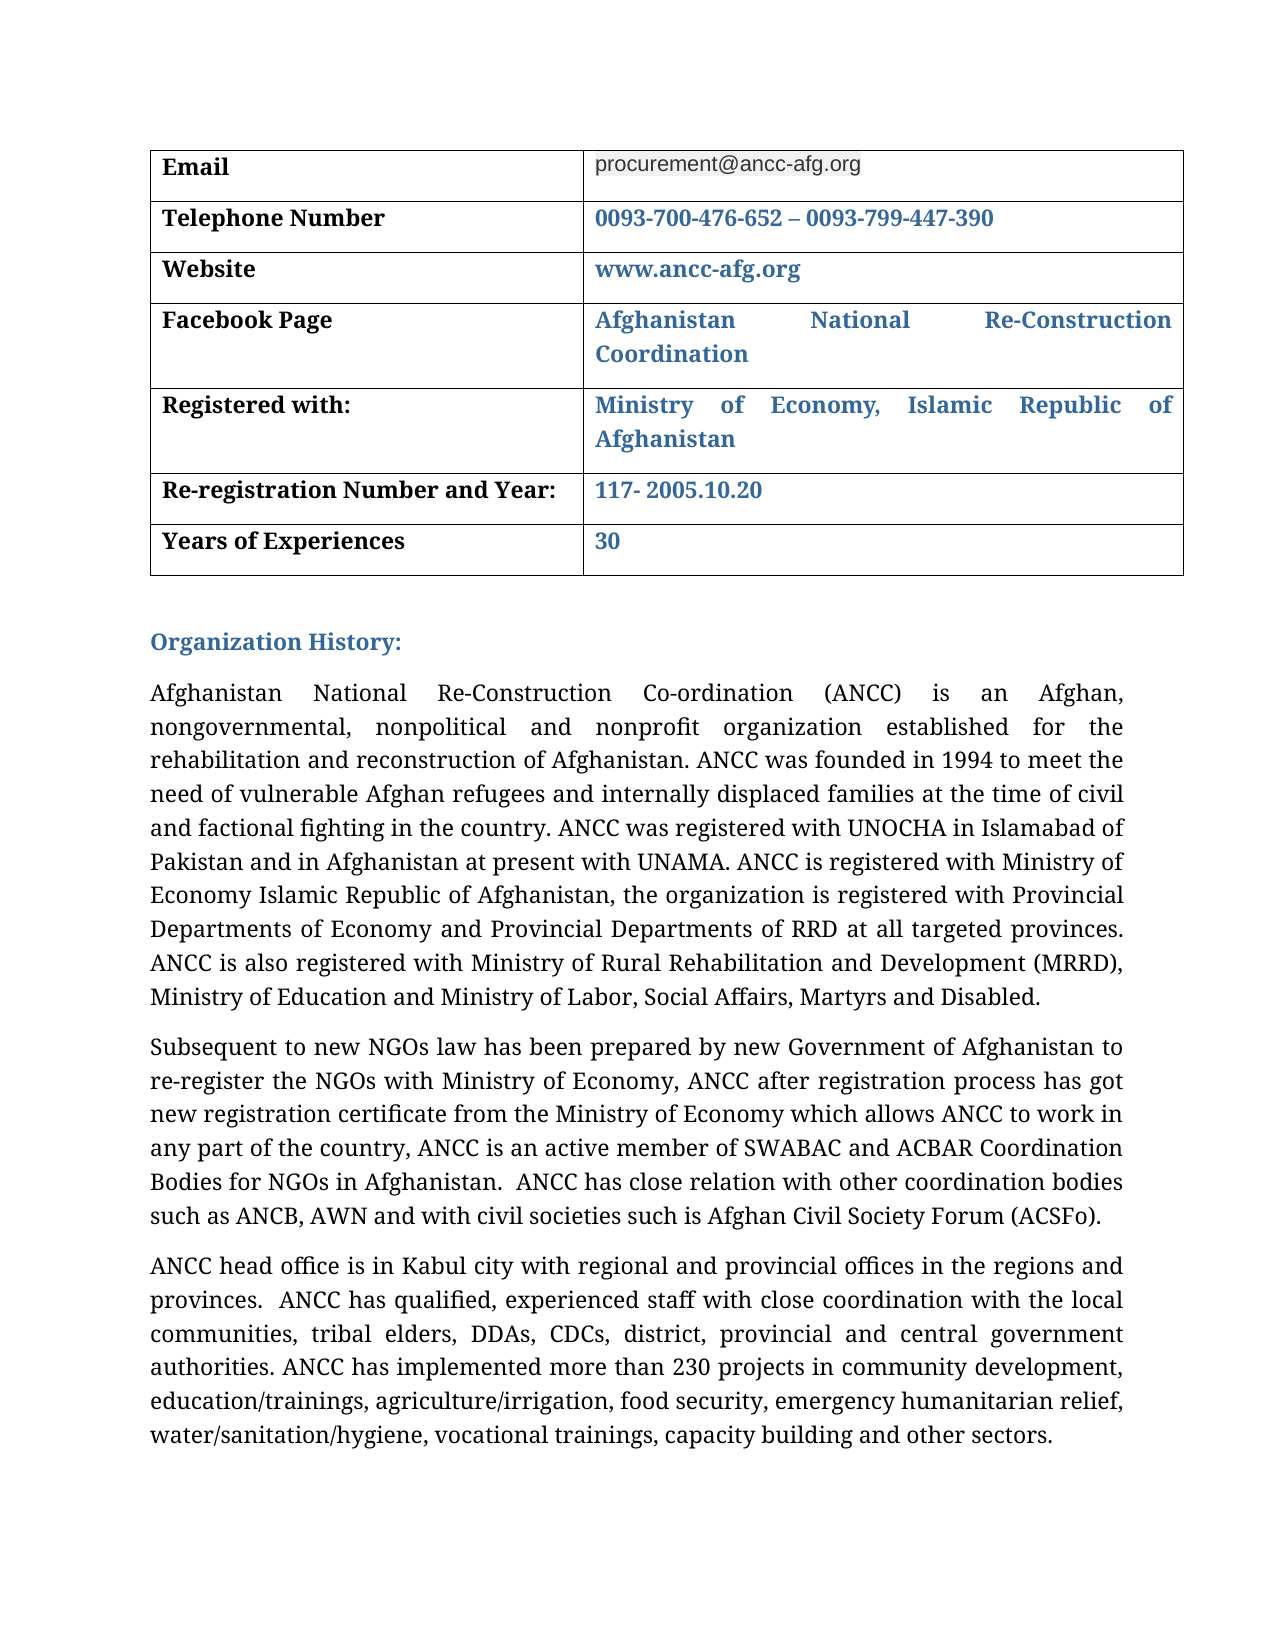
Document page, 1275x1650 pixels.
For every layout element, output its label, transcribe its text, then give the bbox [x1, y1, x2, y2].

table_cell Email [151, 151, 583, 201]
table_cell 30 [584, 525, 1183, 575]
table_cell Facebook Page [151, 304, 583, 388]
table_cell www.ancc-afg.org [584, 253, 1183, 303]
text Organization History: [150, 626, 1125, 657]
table_cell 0093-700-476-652 – 0093-799-447-390 [584, 202, 1183, 252]
table_cell Website [151, 253, 583, 303]
table_cell 117- 2005.10.20 [584, 474, 1183, 524]
table_cell Re-registration Number and Year: [151, 474, 583, 524]
table_cell Registered with: [151, 389, 583, 473]
table_cell Afghanistan National Re-Construction Coordination [584, 304, 1183, 388]
table_cell Years of Experiences [151, 525, 583, 575]
table_cell Telephone Number [151, 202, 583, 252]
table_cell Ministry of Economy, Islamic Republic of Afghanistan [584, 389, 1183, 473]
text ANCC head office is in Kabul city with regional and provincial offices in the regions and provinces. ANCC has qualified, experienced staff with close coordination with the local communities, tribal elders, DDAs, CDCs, district, provincial and central government authorities. ANCC has implemented more than 230 projects in community development, education/trainings, agriculture/irrigation, food security, emergency humanitarian relief, water/sanitation/hygiene, vocational trainings, capacity building and other sectors. [150, 1250, 1125, 1450]
text Subsequent to new NGOs law has been prepared by new Government of Afghanistan to re-register the NGOs with Ministry of Economy, ANCC after registration process has got new registration certificate from the Ministry of Economy which allows ANCC to work in any part of the country, ANCC is an active member of SWABAC and ACBAR Coordination Bodies for NGOs in Afghanistan. ANCC has close relation with other coordination bodies such as ANCB, AWN and with civil societies such is Afghan Civil Society Forum (ACSFo). [150, 1031, 1125, 1231]
text Afghanistan National Re-Construction Co-ordination (ANCC) is an Afghan, nongovernmental, nonpolitical and nonprofit organization established for the rehabilitation and reconstruction of Afghanistan. ANCC was founded in 1994 to meet the need of vulnerable Afghan refugees and internally displaced families at the time of civil and factional fighting in the country. ANCC was registered with UNOCHA in Islamabad of Pakistan and in Afghanistan at present with UNAMA. ANCC is registered with Ministry of Economy Islamic Republic of Afghanistan, the organization is registered with Provincial Departments of Economy and Provincial Departments of RRD at all targeted provinces. ANCC is also registered with Ministry of Rural Rehabilitation and Development (MRRD), Ministry of Education and Ministry of Labor, Social Affairs, Martyrs and Disabled. [150, 677, 1125, 1012]
table_cell procurement@ancc-afg.org [584, 151, 1183, 201]
